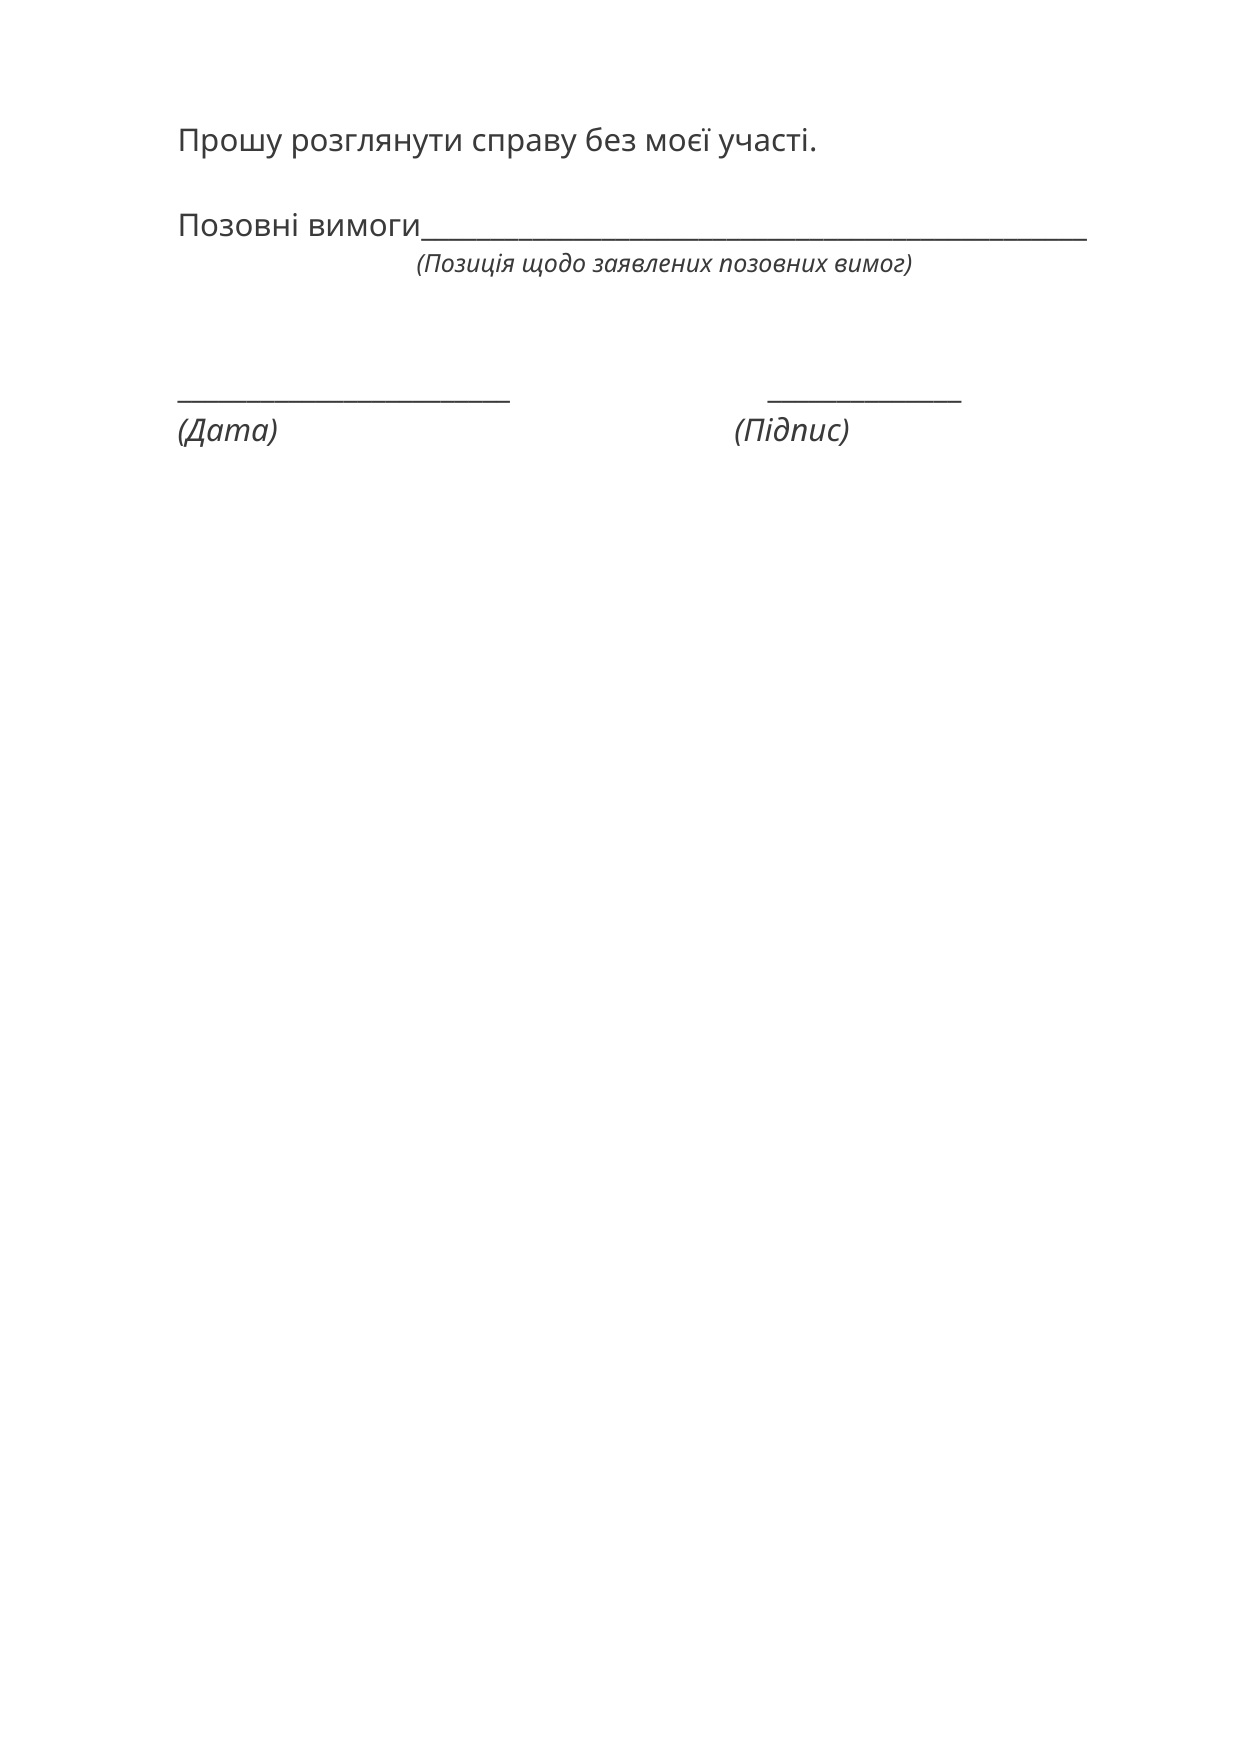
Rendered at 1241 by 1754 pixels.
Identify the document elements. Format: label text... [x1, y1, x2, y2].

text Прошу розглянути справу без моєї участі. [177, 118, 1152, 161]
text Позовні вимоги________________________________________________ [177, 203, 1152, 246]
text ________________________ ______________ (Дата) (Підпис) [177, 365, 1152, 450]
text (Позиція щодо заявлених позовних вимог) [177, 246, 1152, 280]
